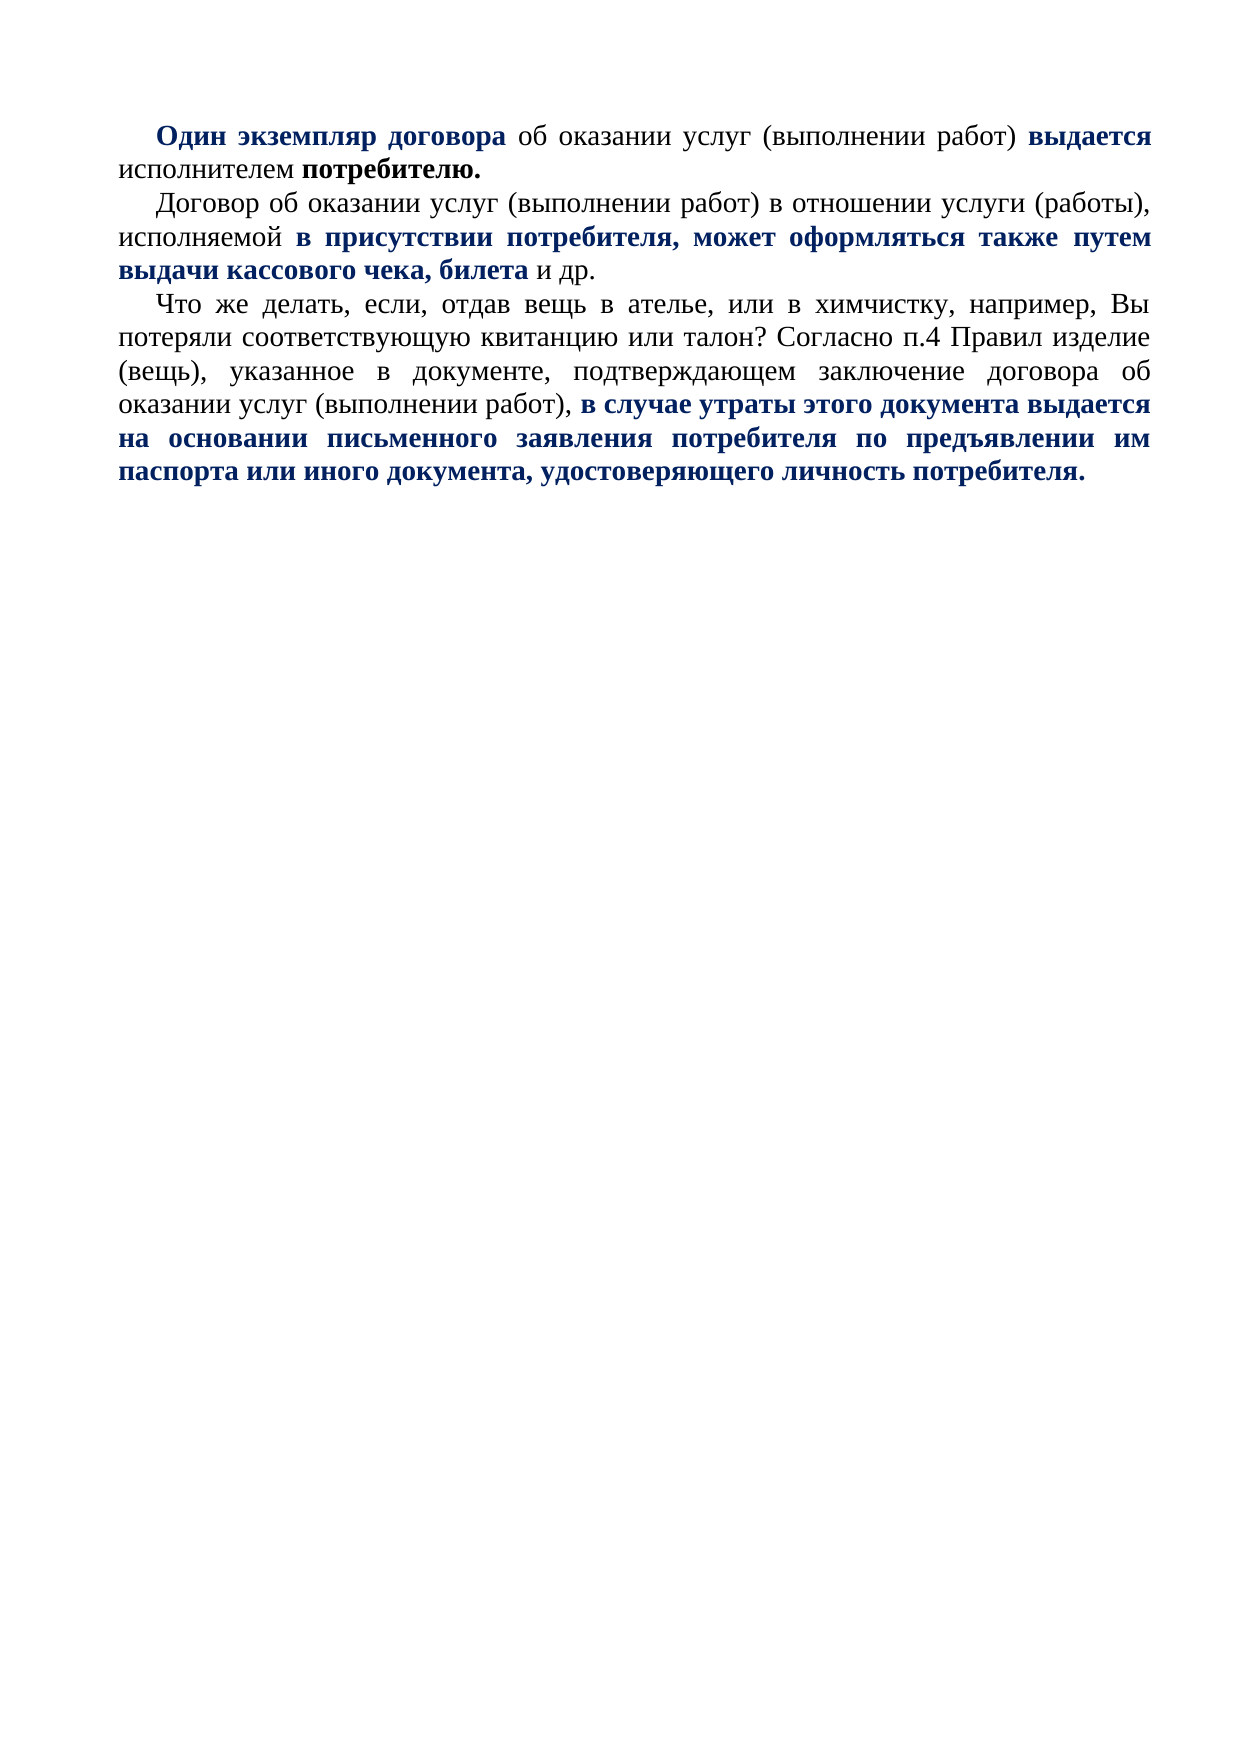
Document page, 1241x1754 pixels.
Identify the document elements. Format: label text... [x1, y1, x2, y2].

text Договор об оказании услуг (выполнении работ) в отношении услуги (работы), исполняемой в присутствии потребителя, может оформляться также путем выдачи кассового чека, билета и др. [118, 185, 1152, 286]
text Что же делать, если, отдав вещь в ателье, или в химчистку, например, Вы потеряли соответствующую квитанцию или талон? Согласно п.4 Правил изделие (вещь), указанное в документе, подтверждающем заключение договора об оказании услуг (выполнении работ), в случае утраты этого документа выдается на основании письменного заявления потребителя по предъявлении им паспорта или иного документа, удостоверяющего личность потребителя. [118, 286, 1152, 487]
text Один экземпляр договора об оказании услуг (выполнении работ) выдается исполнителем потребителю. [118, 118, 1152, 185]
